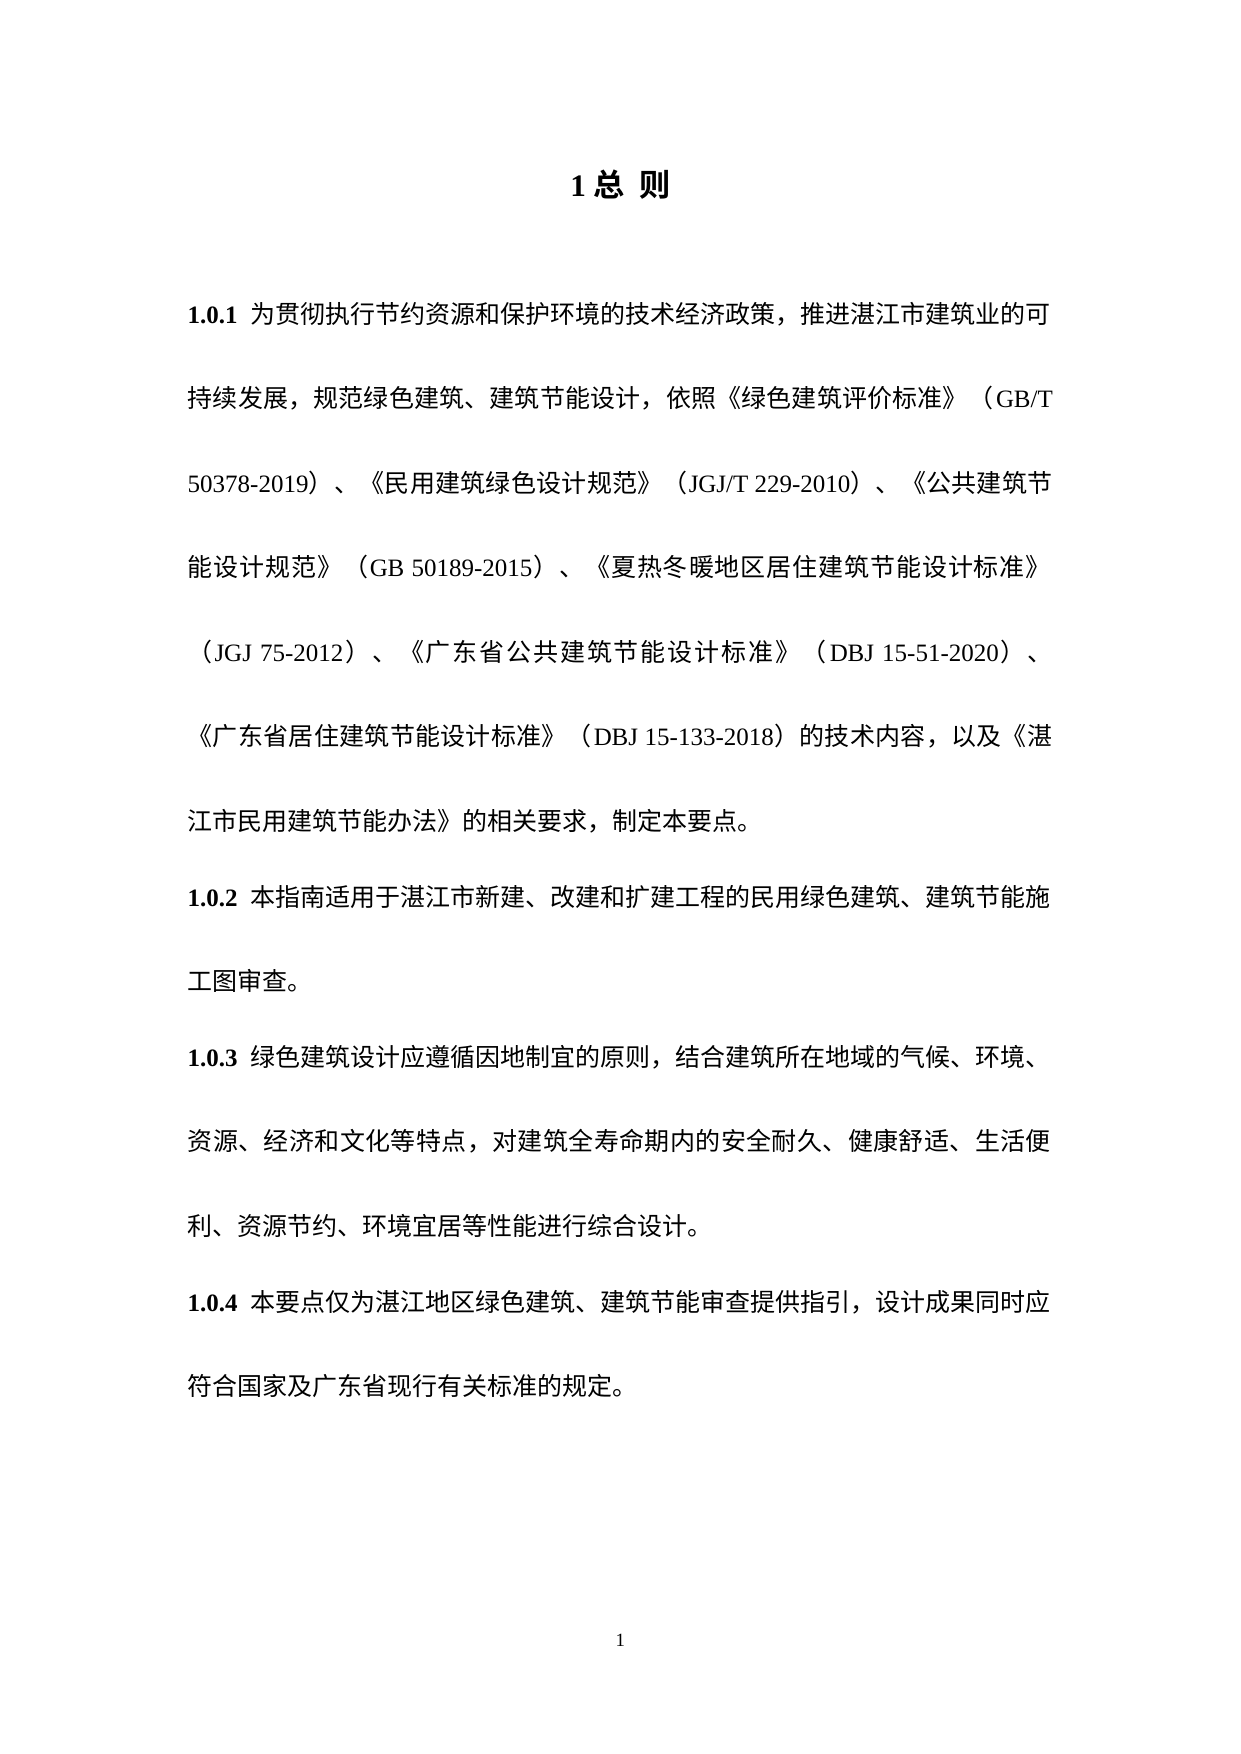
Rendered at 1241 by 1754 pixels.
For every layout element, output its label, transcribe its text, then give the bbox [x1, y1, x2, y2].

text 1.0.4 本要点仅为湛江地区绿色建筑、建筑节能审查提供指引，设计成果同时应符合国家及广东省现行有关标准的规定。 [187, 1268, 1053, 1417]
text 1.0.3 绿色建筑设计应遵循因地制宜的原则，结合建筑所在地域的气候、环境、资源、经济和文化等特点，对建筑全寿命期内的安全耐久、健康舒适、生活便利、资源节约、环境宜居等性能进行综合设计。 [187, 1023, 1053, 1257]
text 1.0.2 本指南适用于湛江市新建、改建和扩建工程的民用绿色建筑、建筑节能施工图审查。 [187, 863, 1053, 1012]
text 1.0.1 为贯彻执行节约资源和保护环境的技术经济政策，推进湛江市建筑业的可持续发展，规范绿色建筑、建筑节能设计，依照《绿色建筑评价标准》（GB/T 50378-2019）、《民用建筑绿色设计规范》（JGJ/T 229-2010）、《公共建筑节能设计规范》（GB 50189-2015）、《夏热冬暖地区居住建筑节能设计标准》（JGJ 75-2012）、《广东省公共建筑节能设计标准》（DBJ 15-51-2020）、《广东省居住建筑节能设计标准》（DBJ 15-133-2018）的技术内容，以及《湛江市民用建筑节能办法》的相关要求，制定本要点。 [187, 280, 1053, 852]
subtitle 1 总 则 [187, 150, 1053, 215]
